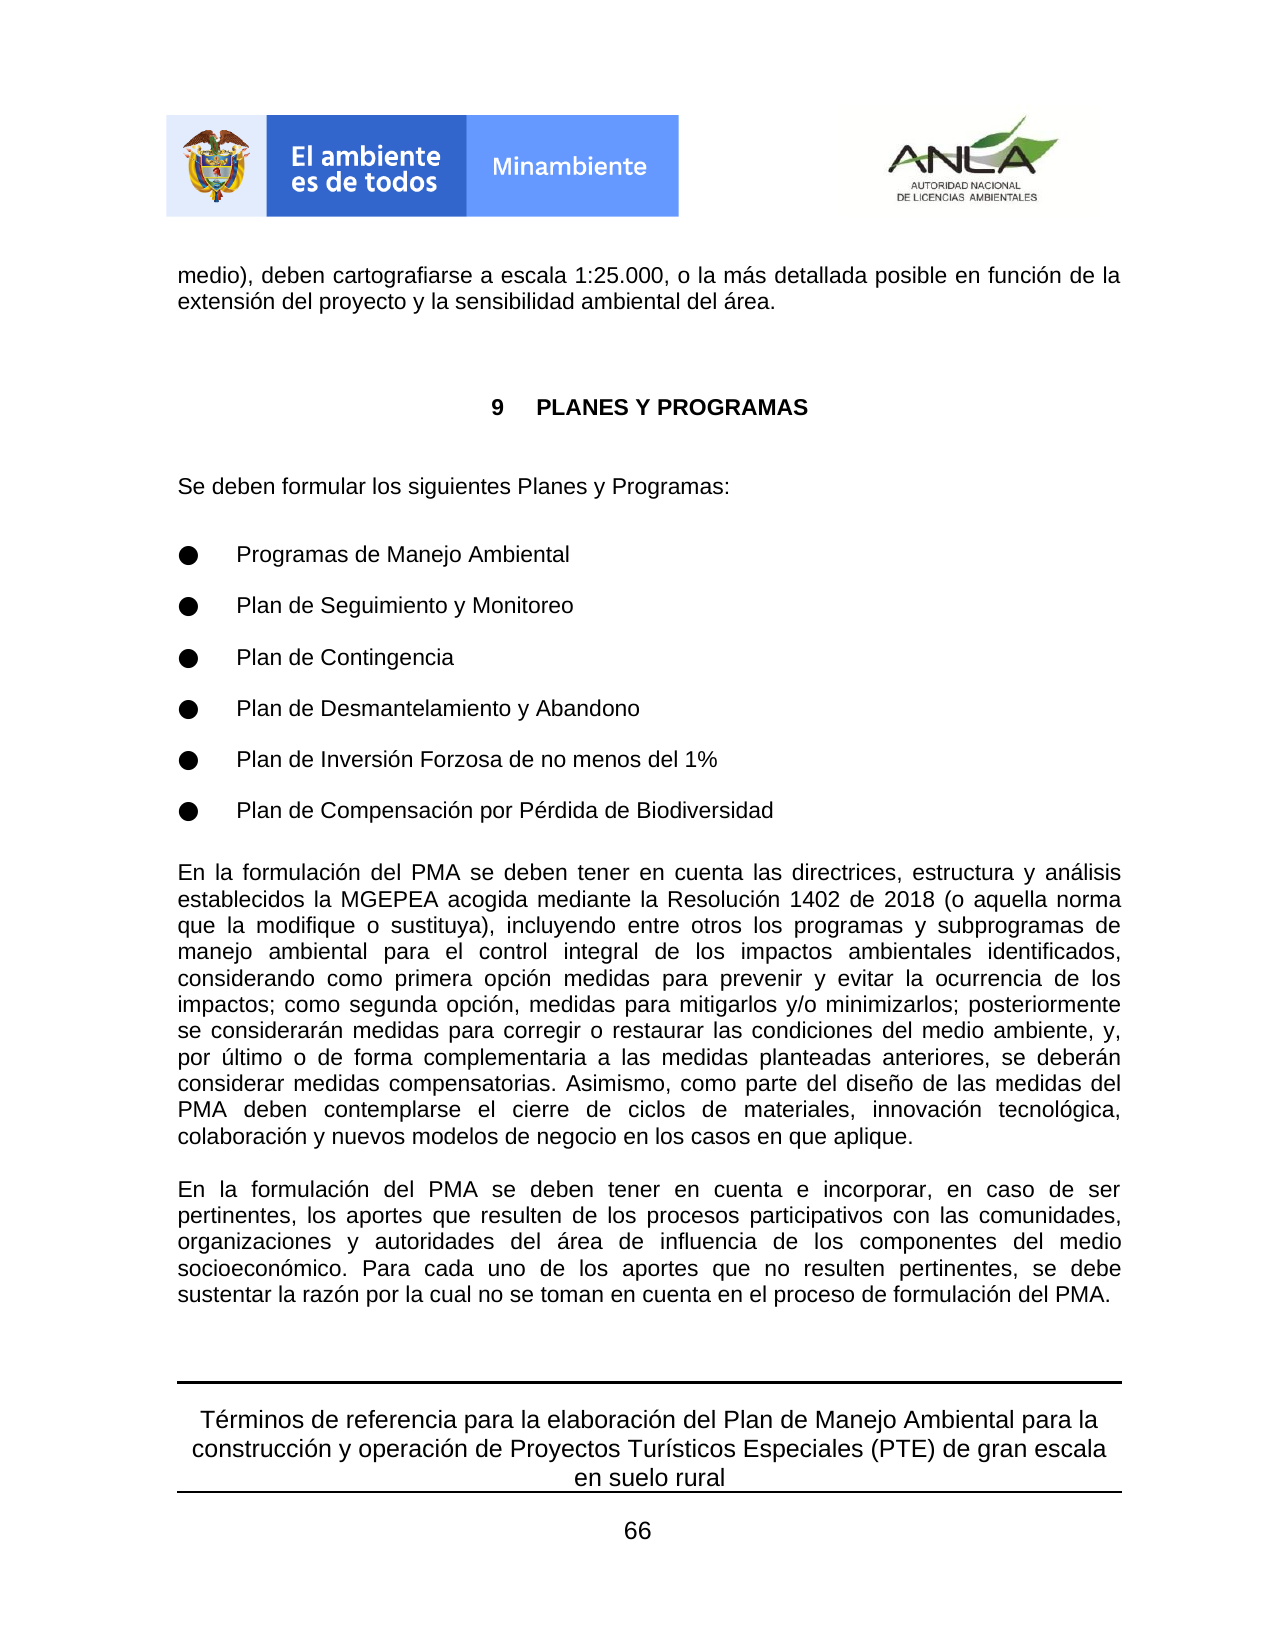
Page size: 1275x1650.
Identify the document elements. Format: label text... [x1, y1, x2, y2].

picture [838, 105, 1100, 217]
list Plan de Seguimiento y Monitoreo [177, 577, 1122, 628]
subtitle PLANES Y PROGRAMAS [177, 394, 1122, 420]
text En la formulación del PMA se deben tener en cuenta e incorporar, en caso de ser pertinentes, los aportes que resulten de los procesos participativos con las comunidades, organizaciones y autoridades del área de influencia de los componentes del medio socioeconómico. Para cada uno de los aportes que no resulten pertinentes, se debe sustentar la razón por la cual no se toman en cuenta en el proceso de formulación del PMA. [177, 1176, 1122, 1307]
list Plan de Inversión Forzosa de no menos del 1% [177, 730, 1122, 782]
list Programas de Manejo Ambiental [177, 525, 1122, 577]
picture [166, 115, 679, 217]
list Plan de Contingencia [177, 628, 1122, 679]
list Plan de Desmantelamiento y Abandono [177, 679, 1122, 730]
list Plan de Compensación por Pérdida de Biodiversidad [177, 782, 1122, 833]
text Se deben formular los siguientes Planes y Programas: [177, 473, 1122, 499]
text En la formulación del PMA se deben tener en cuenta las directrices, estructura y análisis establecidos la MGEPEA acogida mediante la Resolución 1402 de 2018 (o aquella norma que la modifique o sustituya), incluyendo entre otros los programas y subprogramas de manejo ambiental para el control integral de los impactos ambientales identificados, considerando como primera opción medidas para prevenir y evitar la ocurrencia de los impactos; como segunda opción, medidas para mitigarlos y/o minimizarlos; posteriormente se considerarán medidas para corregir o restaurar las condiciones del medio ambiente, y, por último o de forma complementaria a las medidas planteadas anteriores, se deberán considerar medidas compensatorias. Asimismo, como parte del diseño de las medidas del PMA deben contemplarse el cierre de ciclos de materiales, innovación tecnológica, colaboración y nuevos modelos de negocio en los casos en que aplique. [177, 859, 1122, 1149]
